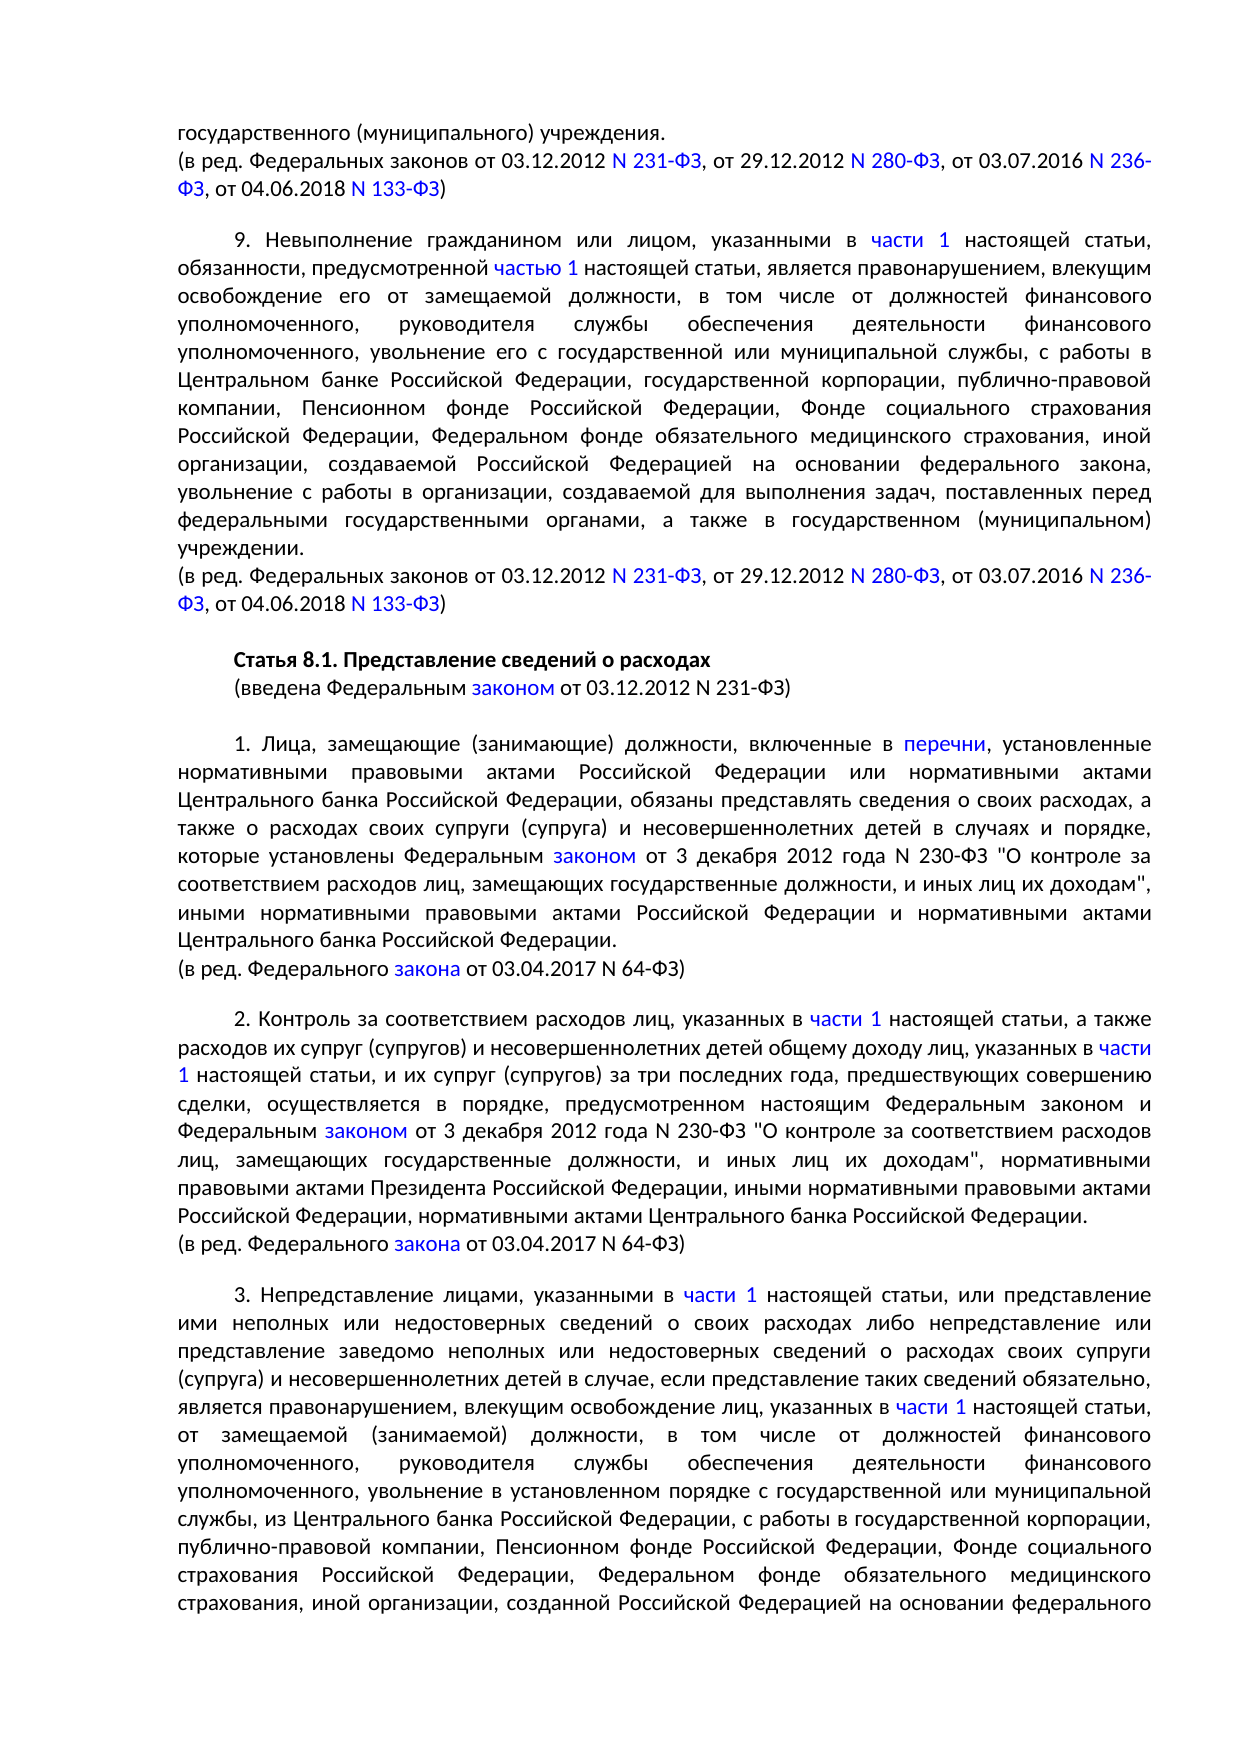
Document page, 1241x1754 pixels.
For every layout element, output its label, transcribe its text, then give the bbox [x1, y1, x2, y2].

text (в ред. Федеральных законов от 03.12.2012 N 231-ФЗ, от 29.12.2012 N 280-ФЗ, от 03.07.2016 N 236-ФЗ, от 04.06.2018 N 133-ФЗ) [177, 146, 1152, 202]
text (введена Федеральным законом от 03.12.2012 N 231-ФЗ) [177, 673, 1152, 701]
text (в ред. Федерального закона от 03.04.2017 N 64-ФЗ) [177, 954, 1152, 982]
text (в ред. Федерального закона от 03.04.2017 N 64-ФЗ) [177, 1229, 1152, 1257]
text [177, 1280, 1152, 1616]
text 2. Контроль за соответствием расходов лиц, указанных в части 1 настоящей статьи, а также расходов их супруг (супругов) и несовершеннолетних детей общему доходу лиц, указанных в части 1 настоящей статьи, и их супруг (супругов) за три последних года, предшествующих совершению сделки, осуществляется в порядке, предусмотренном настоящим Федеральным законом и Федеральным законом от 3 декабря 2012 года N 230-ФЗ "О контроле за соответствием расходов лиц, замещающих государственные должности, и иных лиц их доходам", нормативными правовыми актами Президента Российской Федерации, иными нормативными правовыми актами Российской Федерации, нормативными актами Центрального банка Российской Федерации. [177, 1004, 1152, 1229]
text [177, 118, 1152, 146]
text 9. Невыполнение гражданином или лицом, указанными в части 1 настоящей статьи, обязанности, предусмотренной частью 1 настоящей статьи, является правонарушением, влекущим освобождение его от замещаемой должности, в том числе от должностей финансового уполномоченного, руководителя службы обеспечения деятельности финансового уполномоченного, увольнение его с государственной или муниципальной службы, с работы в Центральном банке Российской Федерации, государственной корпорации, публично-правовой компании, Пенсионном фонде Российской Федерации, Фонде социального страхования Российской Федерации, Федеральном фонде обязательного медицинского страхования, иной организации, создаваемой Российской Федерацией на основании федерального закона, увольнение с работы в организации, создаваемой для выполнения задач, поставленных перед федеральными государственными органами, а также в государственном (муниципальном) учреждении. [177, 225, 1152, 561]
text 1. Лица, замещающие (занимающие) должности, включенные в перечни, установленные нормативными правовыми актами Российской Федерации или нормативными актами Центрального банка Российской Федерации, обязаны представлять сведения о своих расходах, а также о расходах своих супруги (супруга) и несовершеннолетних детей в случаях и порядке, которые установлены Федеральным законом от 3 декабря 2012 года N 230-ФЗ "О контроле за соответствием расходов лиц, замещающих государственные должности, и иных лиц их доходам", иными нормативными правовыми актами Российской Федерации и нормативными актами Центрального банка Российской Федерации. [177, 729, 1152, 954]
title Статья 8.1. Представление сведений о расходах [177, 645, 1152, 673]
text (в ред. Федеральных законов от 03.12.2012 N 231-ФЗ, от 29.12.2012 N 280-ФЗ, от 03.07.2016 N 236-ФЗ, от 04.06.2018 N 133-ФЗ) [177, 561, 1152, 617]
